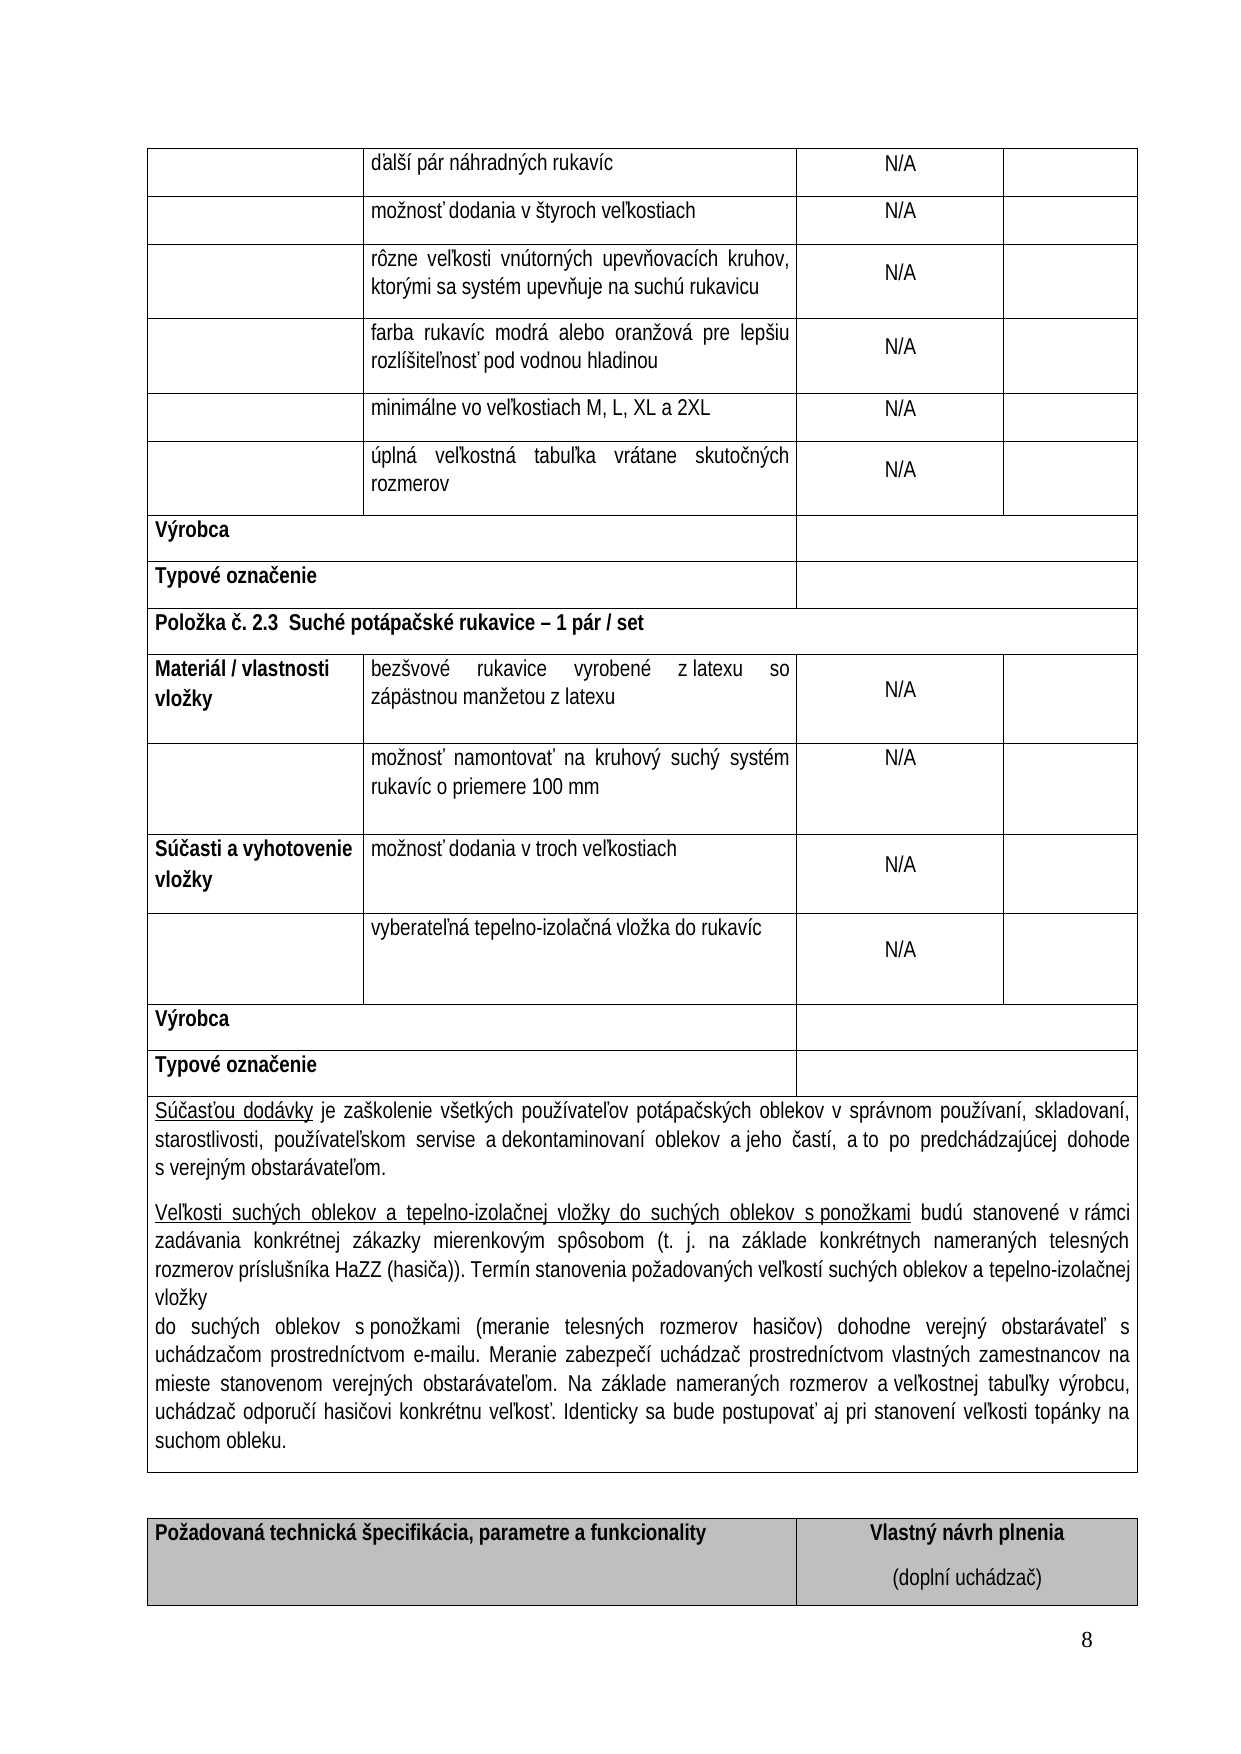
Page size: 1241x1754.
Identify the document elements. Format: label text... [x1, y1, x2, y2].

table_cell farba rukavíc modrá alebo oranžová pre lepšiu rozlíšiteľnosť pod vodnou hladinou [364, 319, 796, 393]
table_cell [797, 562, 1137, 607]
table_cell Materiál / vlastnosti vložky [148, 655, 363, 743]
table_cell Typové označenie [148, 562, 796, 607]
table_cell možnosť namontovať na kruhový suchý systém rukavíc o priemere 100 mm [364, 744, 796, 834]
table_cell N/A [797, 914, 1003, 1004]
table_cell [1004, 914, 1137, 1004]
table_cell N/A [797, 319, 1003, 393]
table_cell N/A [797, 835, 1003, 912]
table_cell vyberateľná tepelno-izolačná vložka do rukavíc [364, 914, 796, 1004]
table_cell N/A [797, 394, 1003, 441]
table_cell [148, 149, 363, 196]
table_cell ďalší pár náhradných rukavíc [364, 149, 796, 196]
table_cell [148, 197, 363, 243]
table_cell Výrobca [148, 516, 796, 561]
table_cell úplná veľkostná tabuľka vrátane skutočných rozmerov [364, 442, 796, 515]
table_cell minimálne vo veľkostiach M, L, XL a 2XL [364, 394, 796, 441]
table_cell [1004, 245, 1137, 318]
table_cell N/A [797, 442, 1003, 515]
table_cell N/A [797, 245, 1003, 318]
table_cell [1004, 655, 1137, 743]
table_cell [1004, 835, 1137, 912]
table_cell [148, 319, 363, 393]
table_cell [148, 394, 363, 441]
table_cell [1004, 394, 1137, 441]
table_cell Súčasti a vyhotovenie vložky [148, 835, 363, 912]
table_cell [1004, 149, 1137, 196]
table_cell [148, 744, 363, 834]
table_cell Položka č. 2.3 Suché potápačské rukavice – 1 pár / set [148, 609, 1137, 653]
table_cell [1004, 197, 1137, 243]
table_cell [797, 1005, 1137, 1050]
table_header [797, 1519, 1137, 1605]
table_cell Typové označenie [148, 1051, 796, 1096]
table_cell N/A [797, 149, 1003, 196]
table_cell [148, 914, 363, 1004]
table_cell možnosť dodania v štyroch veľkostiach [364, 197, 796, 243]
table_cell [1004, 442, 1137, 515]
table_cell [148, 442, 363, 515]
table_cell N/A [797, 744, 1003, 834]
table_cell bezšvové rukavice vyrobené z latexu so zápästnou manžetou z latexu [364, 655, 796, 743]
table_cell N/A [797, 197, 1003, 243]
table_cell [1004, 744, 1137, 834]
table_cell [797, 1051, 1137, 1096]
table_cell rôzne veľkosti vnútorných upevňovacích kruhov, ktorými sa systém upevňuje na suchú rukavicu [364, 245, 796, 318]
table_cell [148, 245, 363, 318]
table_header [148, 1519, 796, 1605]
table_cell možnosť dodania v troch veľkostiach [364, 835, 796, 912]
table_cell [797, 516, 1137, 561]
table_cell Súčasťou dodávky je zaškolenie všetkých používateľov potápačských oblekov v správnom používaní, skladovaní, starostlivosti, používateľskom servise a dekontaminovaní oblekov a jeho častí, a to po predchádzajúcej dohode s verejným obstarávateľom. Veľkosti suchých oblekov a tepelno-izolačnej vložky do suchých oblekov s ponožkami budú stanovené v rámci zadávania konkrétnej zákazky mierenkovým spôsobom (t. j. na základe konkrétnych nameraných telesných rozmerov príslušníka HaZZ (hasiča)). Termín stanovenia požadovaných veľkostí suchých oblekov a tepelno-izolačnej vložky do suchých oblekov s ponožkami (meranie telesných rozmerov hasičov) dohodne verejný obstarávateľ s uchádzačom prostredníctvom e-mailu. Meranie zabezpečí uchádzač prostredníctvom vlastných zamestnancov na mieste stanovenom verejných obstarávateľom. Na základe nameraných rozmerov a veľkostnej tabuľky výrobcu, uchádzač odporučí hasičovi konkrétnu veľkosť. Identicky sa bude postupovať aj pri stanovení veľkosti topánky na suchom obleku. [148, 1097, 1137, 1472]
table_cell N/A [797, 655, 1003, 743]
table_cell Výrobca [148, 1005, 796, 1050]
table_cell [1004, 319, 1137, 393]
